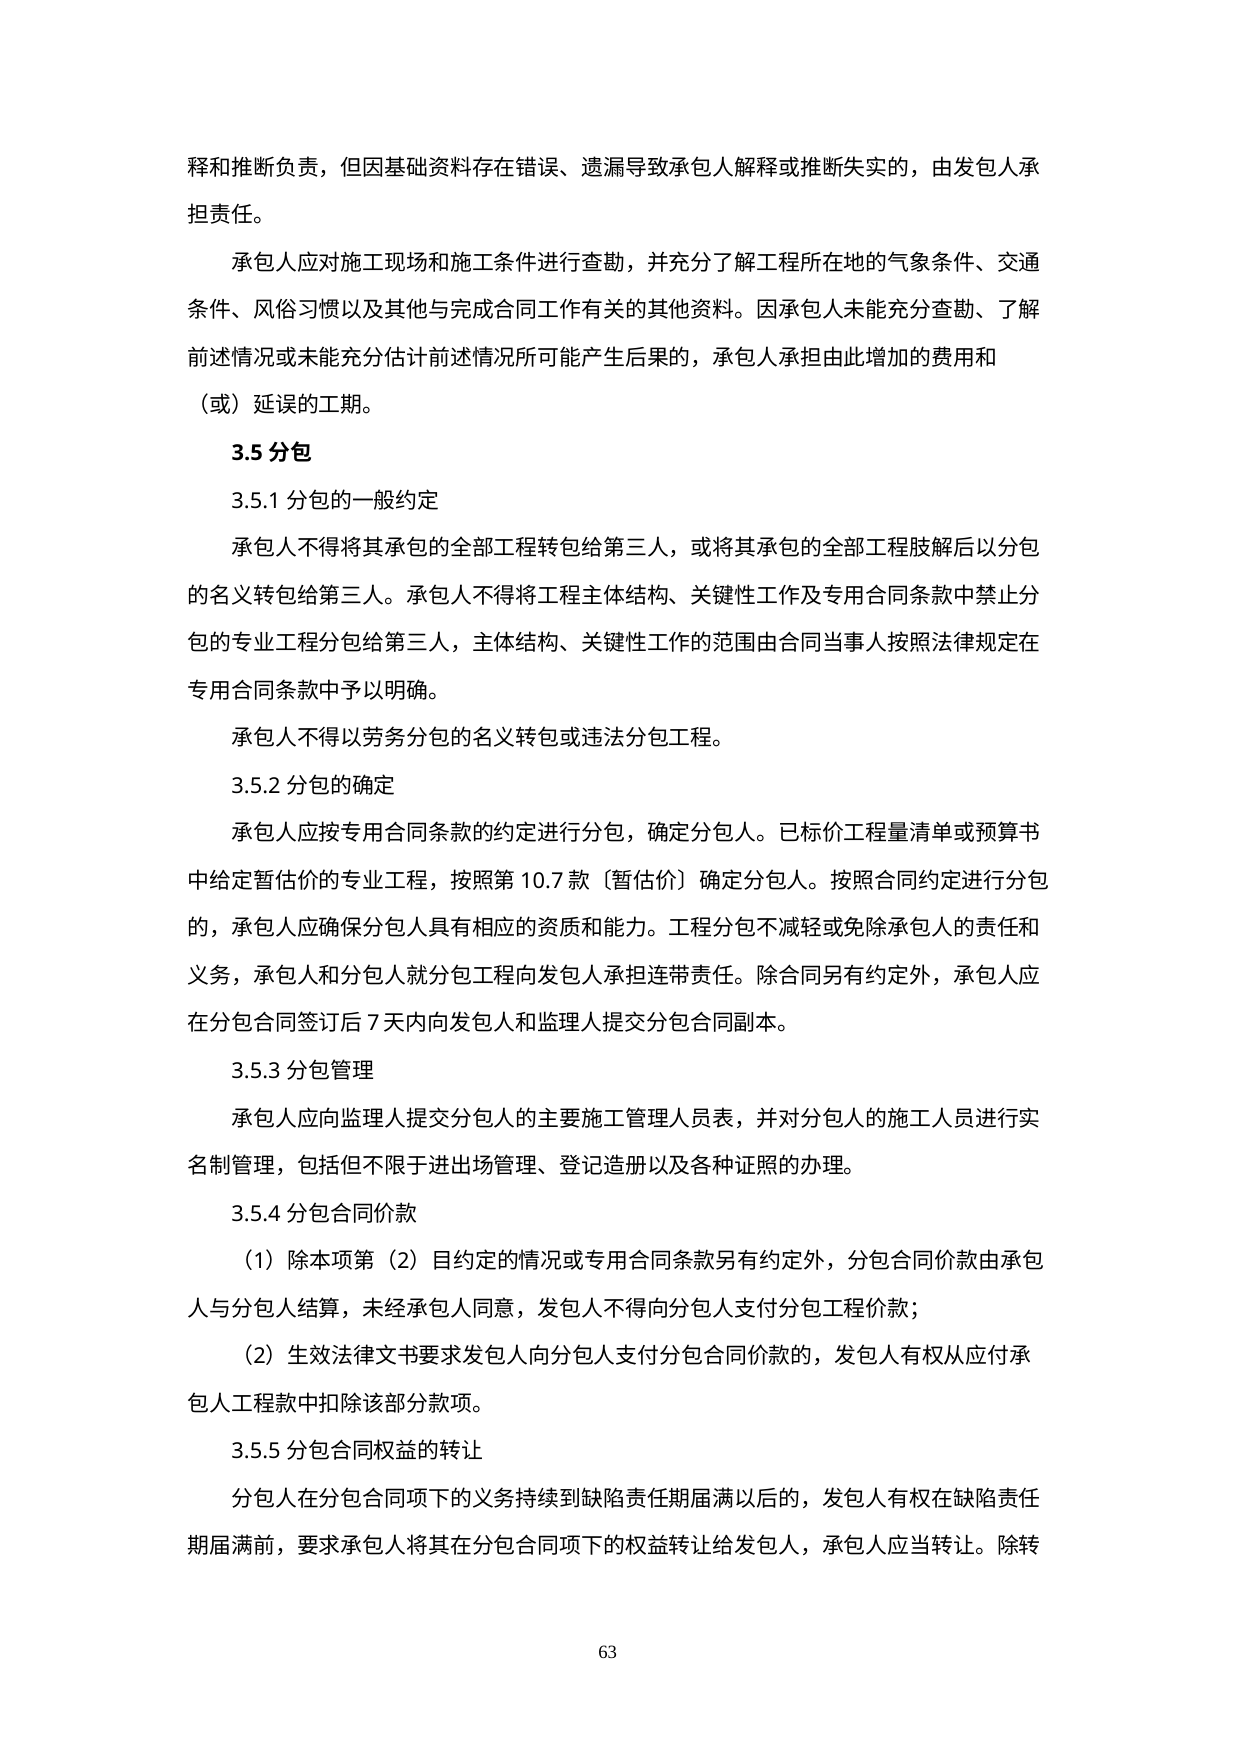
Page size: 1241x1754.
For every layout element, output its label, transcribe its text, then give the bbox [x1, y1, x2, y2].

text （2）生效法律文书要求发包人向分包人支付分包合同价款的，发包人有权从应付承包人工程款中扣除该部分款项。 [187, 1338, 1053, 1418]
text 3.5.1 分包的一般约定 [187, 483, 1053, 514]
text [187, 150, 1053, 229]
text 承包人不得将其承包的全部工程转包给第三人，或将其承包的全部工程肢解后以分包的名义转包给第三人。承包人不得将工程主体结构、关键性工作及专用合同条款中禁止分包的专业工程分包给第三人，主体结构、关键性工作的范围由合同当事人按照法律规定在专用合同条款中予以明确。 [187, 530, 1053, 704]
text 承包人应对施工现场和施工条件进行查勘，并充分了解工程所在地的气象条件、交通条件、风俗习惯以及其他与完成合同工作有关的其他资料。因承包人未能充分查勘、了解前述情况或未能充分估计前述情况所可能产生后果的，承包人承担由此增加的费用和（或）延误的工期。 [187, 245, 1053, 419]
subtitle 3.5 分包 [187, 435, 1053, 467]
text 3.5.5 分包合同权益的转让 [187, 1433, 1053, 1465]
text 承包人不得以劳务分包的名义转包或违法分包工程。 [187, 720, 1053, 752]
text 3.5.2 分包的确定 [187, 768, 1053, 799]
text 3.5.4 分包合同价款 [187, 1196, 1053, 1227]
text （1）除本项第（2）目约定的情况或专用合同条款另有约定外，分包合同价款由承包人与分包人结算，未经承包人同意，发包人不得向分包人支付分包工程价款； [187, 1243, 1053, 1322]
text 承包人应按专用合同条款的约定进行分包，确定分包人。已标价工程量清单或预算书中给定暂估价的专业工程，按照第10.7款〔暂估价〕确定分包人。按照合同约定进行分包的，承包人应确保分包人具有相应的资质和能力。工程分包不减轻或免除承包人的责任和义务，承包人和分包人就分包工程向发包人承担连带责任。除合同另有约定外，承包人应在分包合同签订后7天内向发包人和监理人提交分包合同副本。 [187, 815, 1053, 1037]
text 3.5.3 分包管理 [187, 1053, 1053, 1085]
text 承包人应向监理人提交分包人的主要施工管理人员表，并对分包人的施工人员进行实名制管理，包括但不限于进出场管理、登记造册以及各种证照的办理。 [187, 1101, 1053, 1180]
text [187, 1481, 1053, 1560]
